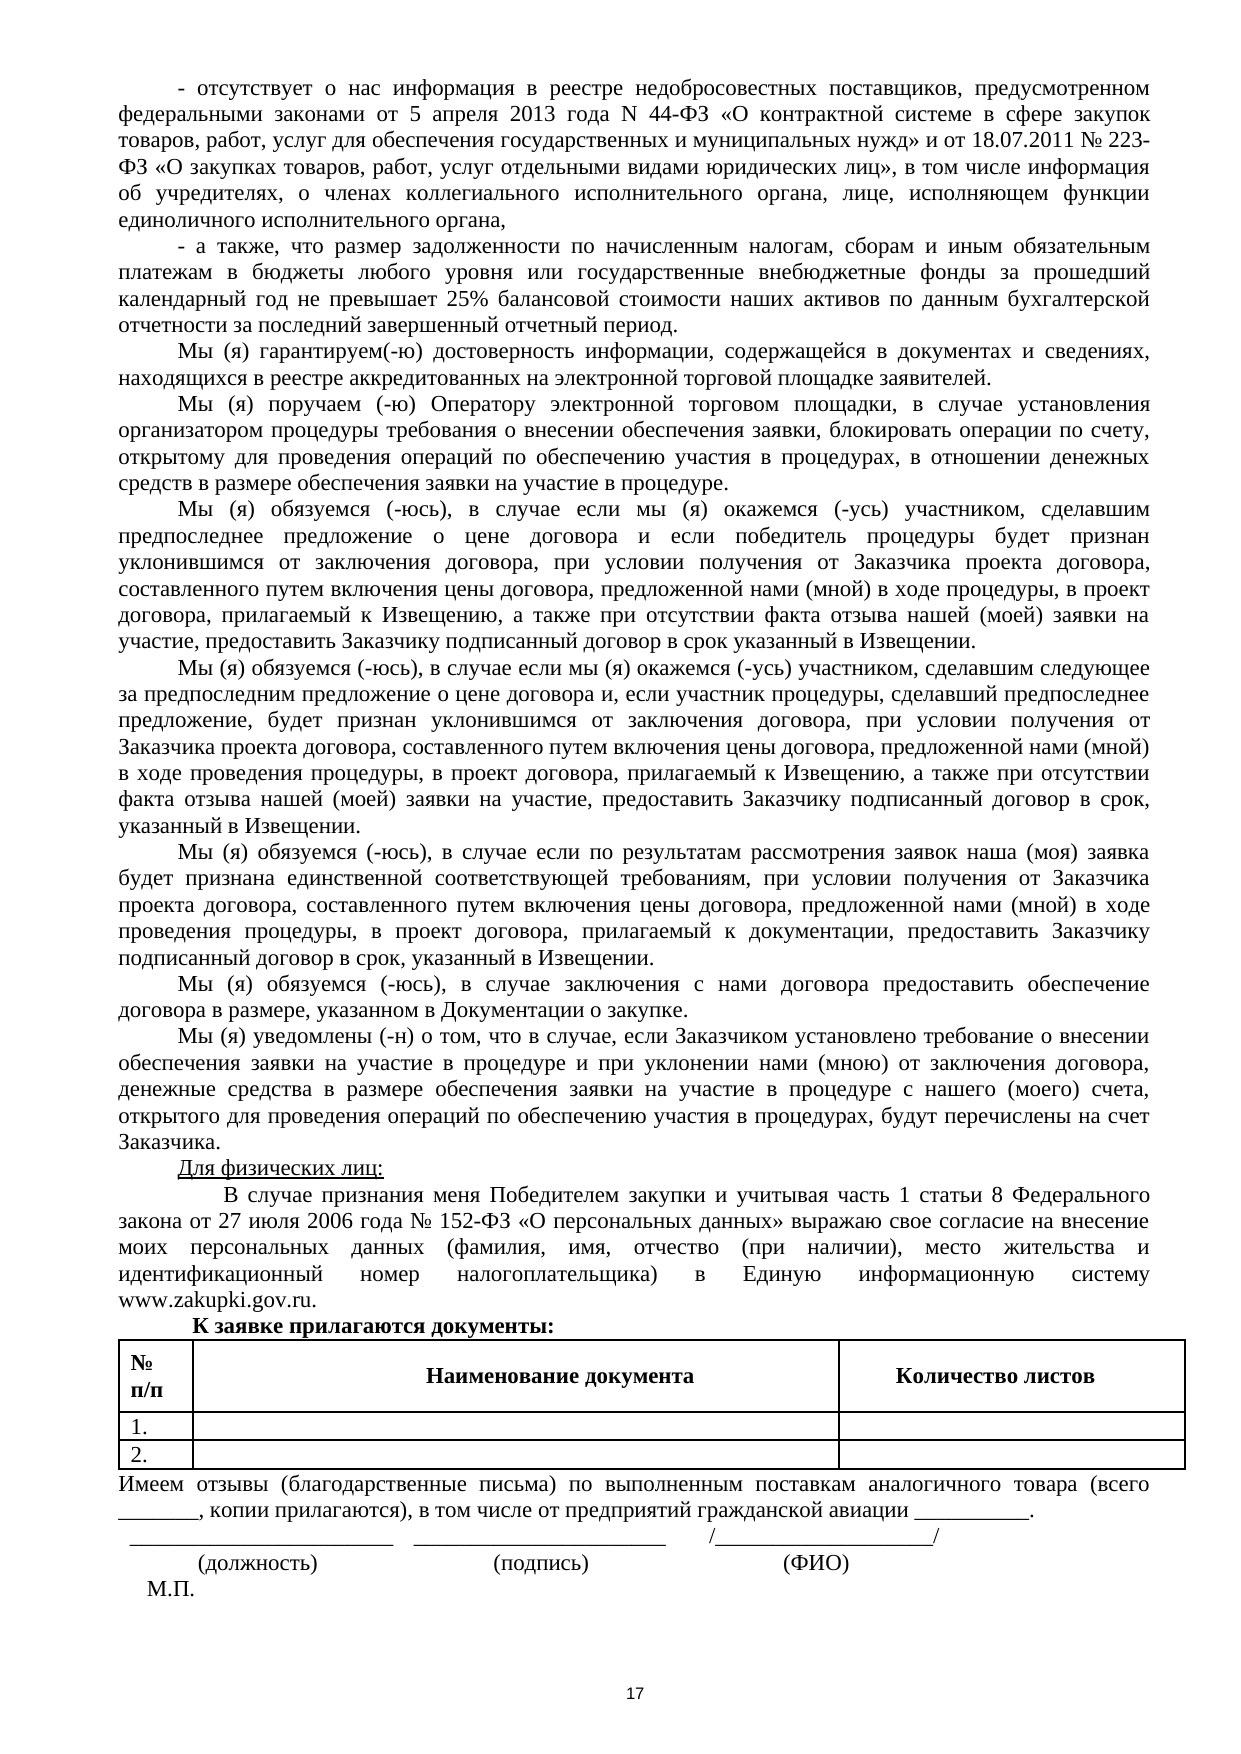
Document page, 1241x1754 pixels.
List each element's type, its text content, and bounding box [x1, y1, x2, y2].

table_header № п/п [120, 1341, 192, 1411]
table_cell 1. [120, 1413, 192, 1439]
text Мы (я) обязуемся (-юсь), в случае если мы (я) окажемся (-усь) участником, сделавшим следующее за предпоследним предложение о цене договора и, если участник процедуры, сделавший предпоследнее предложение, будет признан уклонившимся от заключения договора, при условии получения от Заказчика проекта договора, составленного путем включения цены договора, предложенной нами (мной) в ходе проведения процедуры, в проект договора, прилагаемый к Извещению, а также при отсутствии факта отзыва нашей (моей) заявки на участие, предоставить Заказчику подписанный договор в срок, указанный в Извещении. [118, 654, 1152, 838]
text _______________________ ______________________ /___________________/ [118, 1522, 1152, 1549]
text - а также, что размер задолженности по начисленным налогам, сборам и иным обязательным платежам в бюджеты любого уровня или государственные внебюджетные фонды за прошедший календарный год не превышает 25% балансовой стоимости наших активов по данным бухгалтерской отчетности за последний завершенный отчетный период. [118, 232, 1152, 337]
text Мы (я) уведомлены (-н) о том, что в случае, если Заказчиком установлено требование о внесении обеспечения заявки на участие в процедуре и при уклонении нами (мною) от заключения договора, денежные средства в размере обеспечения заявки на участие в процедуре с нашего (моего) счета, открытого для проведения операций по обеспечению участия в процедурах, будут перечислены на счет Заказчика. [118, 1023, 1152, 1154]
text К заявке прилагаются документы: [118, 1312, 1152, 1339]
text М.П. [118, 1575, 1152, 1601]
table_cell [194, 1441, 838, 1468]
table_header Количество листов [840, 1341, 1184, 1411]
text Имеем отзывы (благодарственные письма) по выполненным поставкам аналогичного товара (всего _______, копии прилагаются), в том числе от предприятий гражданской авиации __________. [118, 1470, 1152, 1522]
table_cell [840, 1413, 1184, 1439]
text В случае признания меня Победителем закупки и учитывая часть 1 статьи 8 Федерального закона от 27 июля 2006 года № 152-ФЗ «О персональных данных» выражаю свое согласие на внесение моих персональных данных (фамилия, имя, отчество (при наличии), место жительства и идентификационный номер налогоплательщика) в Единую информационную систему www.zakupki.gov.ru. [118, 1181, 1152, 1312]
text Мы (я) обязуемся (-юсь), в случае заключения с нами договора предоставить обеспечение договора в размере, указанном в Документации о закупке. [118, 970, 1152, 1023]
list - отсутствует о нас информация в реестре недобросовестных поставщиков, предусмотренном федеральными законами от 5 апреля 2013 года N 44-ФЗ «О контрактной системе в сфере закупок товаров, работ, услуг для обеспечения государственных и муниципальных нужд» и от 18.07.2011 № 223-ФЗ «О закупках товаров, работ, услуг отдельными видами юридических лиц», в том числе информация об учредителях, о членах коллегиального исполнительного органа, лице, исполняющем функции единоличного исполнительного органа, [118, 74, 1152, 232]
table_cell [840, 1441, 1184, 1468]
table_header Наименование документа [194, 1341, 838, 1411]
text Мы (я) обязуемся (-юсь), в случае если мы (я) окажемся (-усь) участником, сделавшим предпоследнее предложение о цене договора и если победитель процедуры будет признан уклонившимся от заключения договора, при условии получения от Заказчика проекта договора, составленного путем включения цены договора, предложенной нами (мной) в ходе процедуры, в проект договора, прилагаемый к Извещению, а также при отсутствии факта отзыва нашей (моей) заявки на участие, предоставить Заказчику подписанный договор в срок указанный в Извещении. [118, 496, 1152, 654]
text Мы (я) обязуемся (-юсь), в случае если по результатам рассмотрения заявок наша (моя) заявка будет признана единственной соответствующей требованиям, при условии получения от Заказчика проекта договора, составленного путем включения цены договора, предложенной нами (мной) в ходе проведения процедуры, в проект договора, прилагаемый к документации, предоставить Заказчику подписанный договор в срок, указанный в Извещении. [118, 838, 1152, 970]
text (должность) (подпись) (ФИО) [118, 1549, 1152, 1575]
table_cell [194, 1413, 838, 1439]
text Мы (я) гарантируем(-ю) достоверность информации, содержащейся в документах и сведениях, находящихся в реестре аккредитованных на электронной торговой площадке заявителей. [118, 337, 1152, 390]
table_cell 2. [120, 1441, 192, 1468]
text Мы (я) поручаем (-ю) Оператору электронной торговом площадки, в случае установления организатором процедуры требования о внесении обеспечения заявки, блокировать операции по счету, открытому для проведения операций по обеспечению участия в процедурах, в отношении денежных средств в размере обеспечения заявки на участие в процедуре. [118, 390, 1152, 496]
text Для физических лиц: [118, 1154, 1152, 1181]
